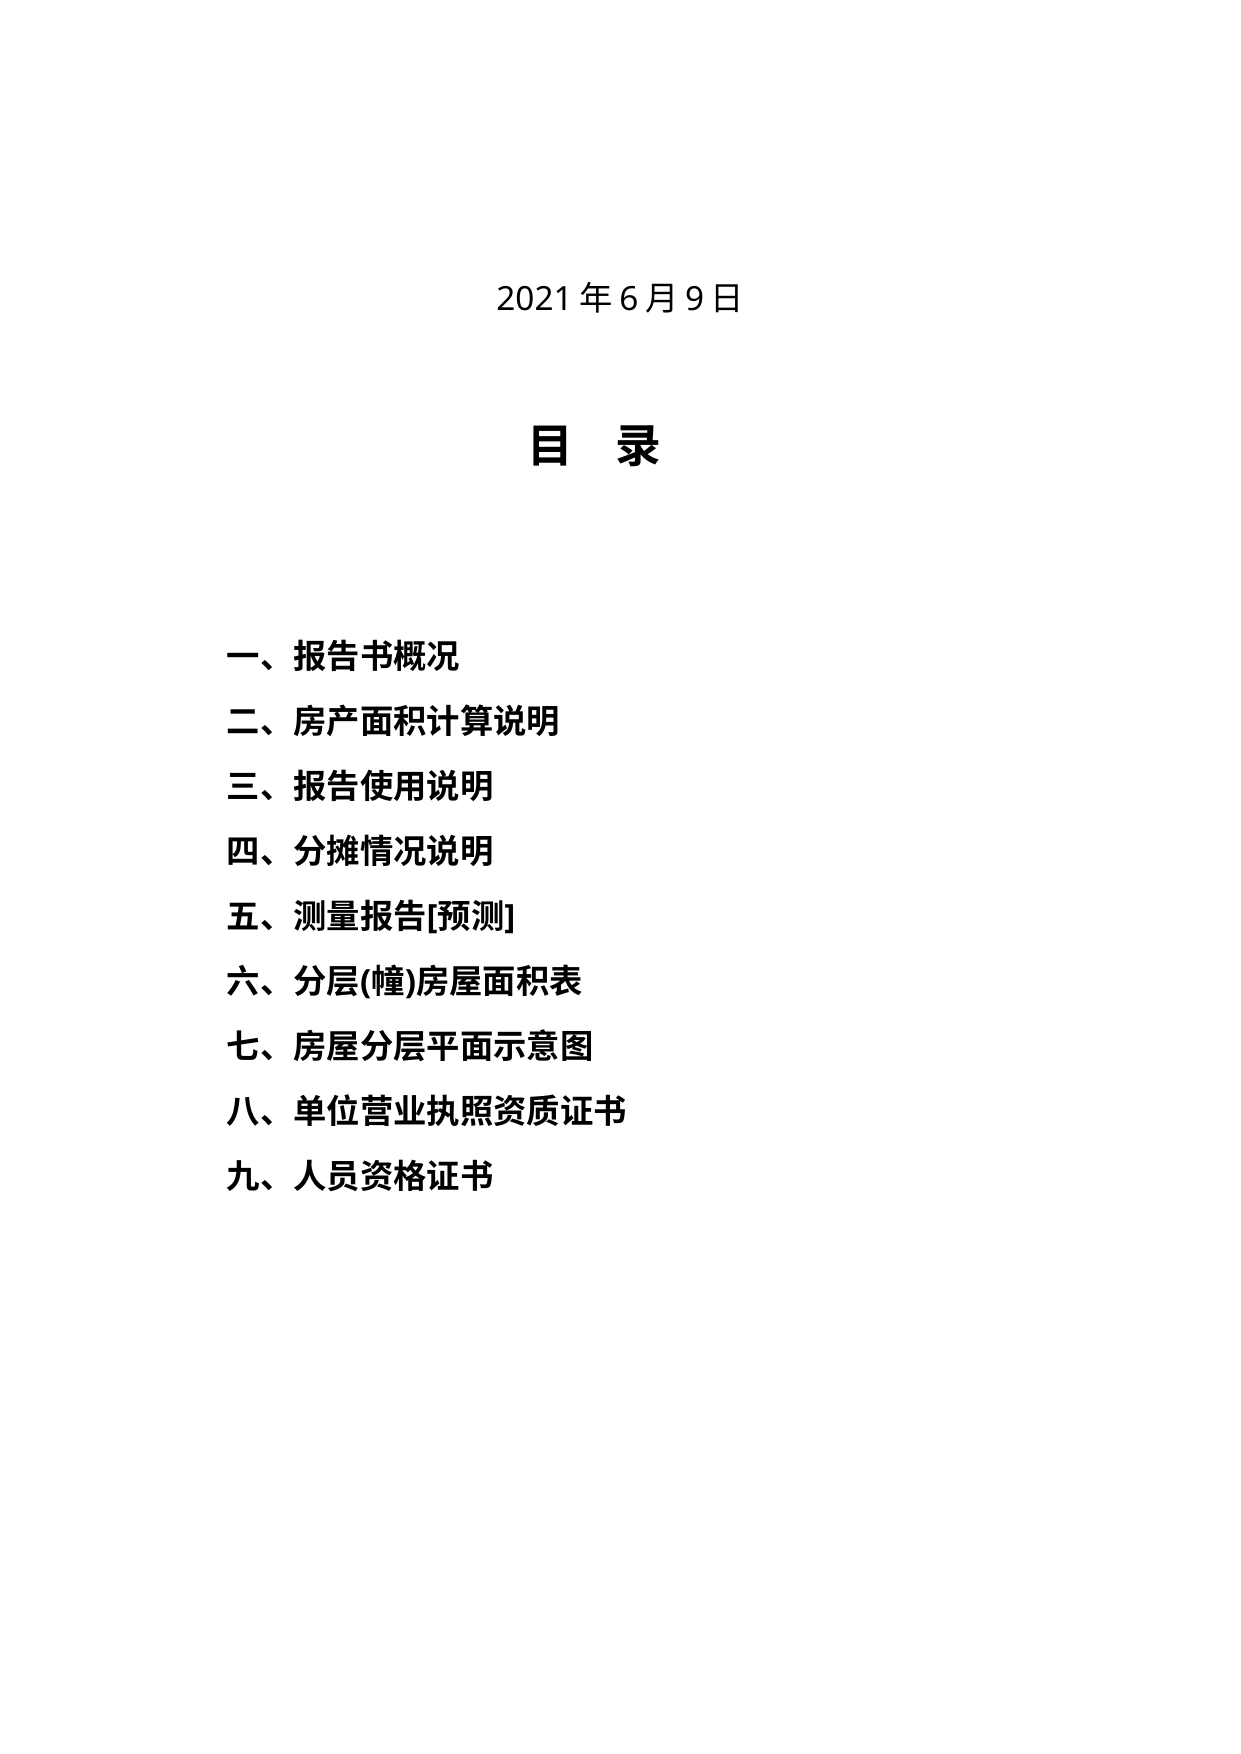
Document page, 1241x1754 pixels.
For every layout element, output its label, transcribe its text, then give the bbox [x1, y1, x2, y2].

text 二、房产面积计算说明 [159, 686, 1081, 751]
text 七、房屋分层平面示意图 [159, 1011, 1081, 1076]
text 一、报告书概况 [159, 621, 1081, 686]
text 四、分摊情况说明 [159, 816, 1081, 881]
text 2021年6月9日 [159, 264, 1081, 329]
text 目 录 [159, 394, 1081, 491]
text 九、人员资格证书 [159, 1141, 1081, 1206]
text 六、分层(幢)房屋面积表 [159, 946, 1081, 1011]
text 八、单位营业执照资质证书 [159, 1076, 1081, 1141]
text 三、报告使用说明 [159, 751, 1081, 816]
text 五、测量报告[预测] [159, 881, 1081, 946]
